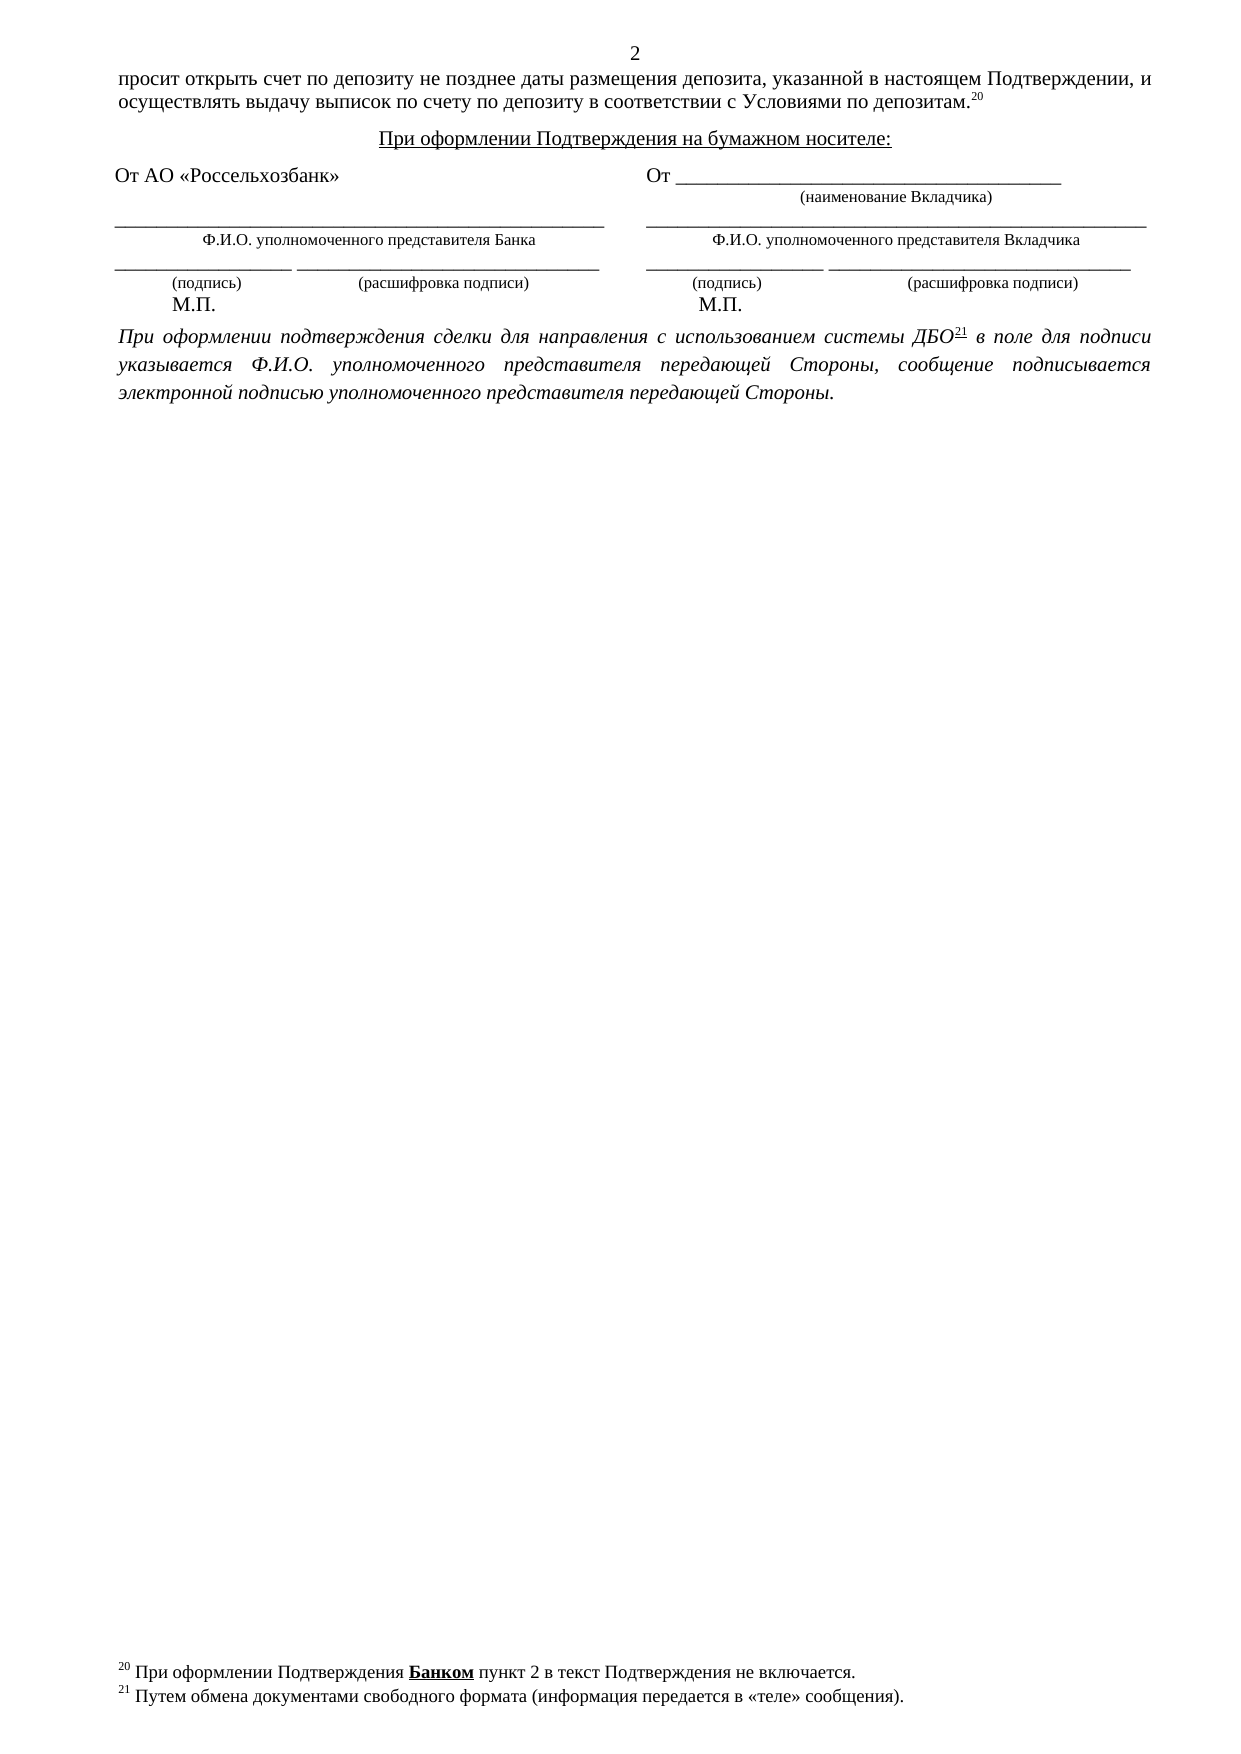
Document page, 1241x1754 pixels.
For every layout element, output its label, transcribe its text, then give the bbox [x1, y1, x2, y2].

text просит открыть счет по депозиту не позднее даты размещения депозита, указанной в настоящем Подтверждении, и осуществлять выдачу выписок по счету по депозиту в соответствии с Условиями по депозитам. [118, 65, 1152, 113]
text При оформлении Подтверждения на бумажном носителе: [118, 126, 1152, 150]
text При оформлении подтверждения сделки для направления с использованием системы ДБО в поле для подписи указывается Ф.И.О. уполномоченного представителя передающей Стороны, сообщение подписывается электронной подписью уполномоченного представителя передающей Стороны. [118, 324, 1152, 404]
table_cell ________________________________________________ Ф.И.О. уполномоченного представителя Вкладчика _________________ _____________________________ (подпись) (расшифровка подписи) М.П. [635, 206, 1157, 318]
table_header От _____________________________________ (наименование Вкладчика) [635, 163, 1157, 206]
table_cell _______________________________________________ Ф.И.О. уполномоченного представителя Банка _________________ _____________________________ (подпись) (расшифровка подписи) М.П. [103, 206, 635, 318]
table_header От АО «Россельхозбанк» [103, 163, 635, 206]
